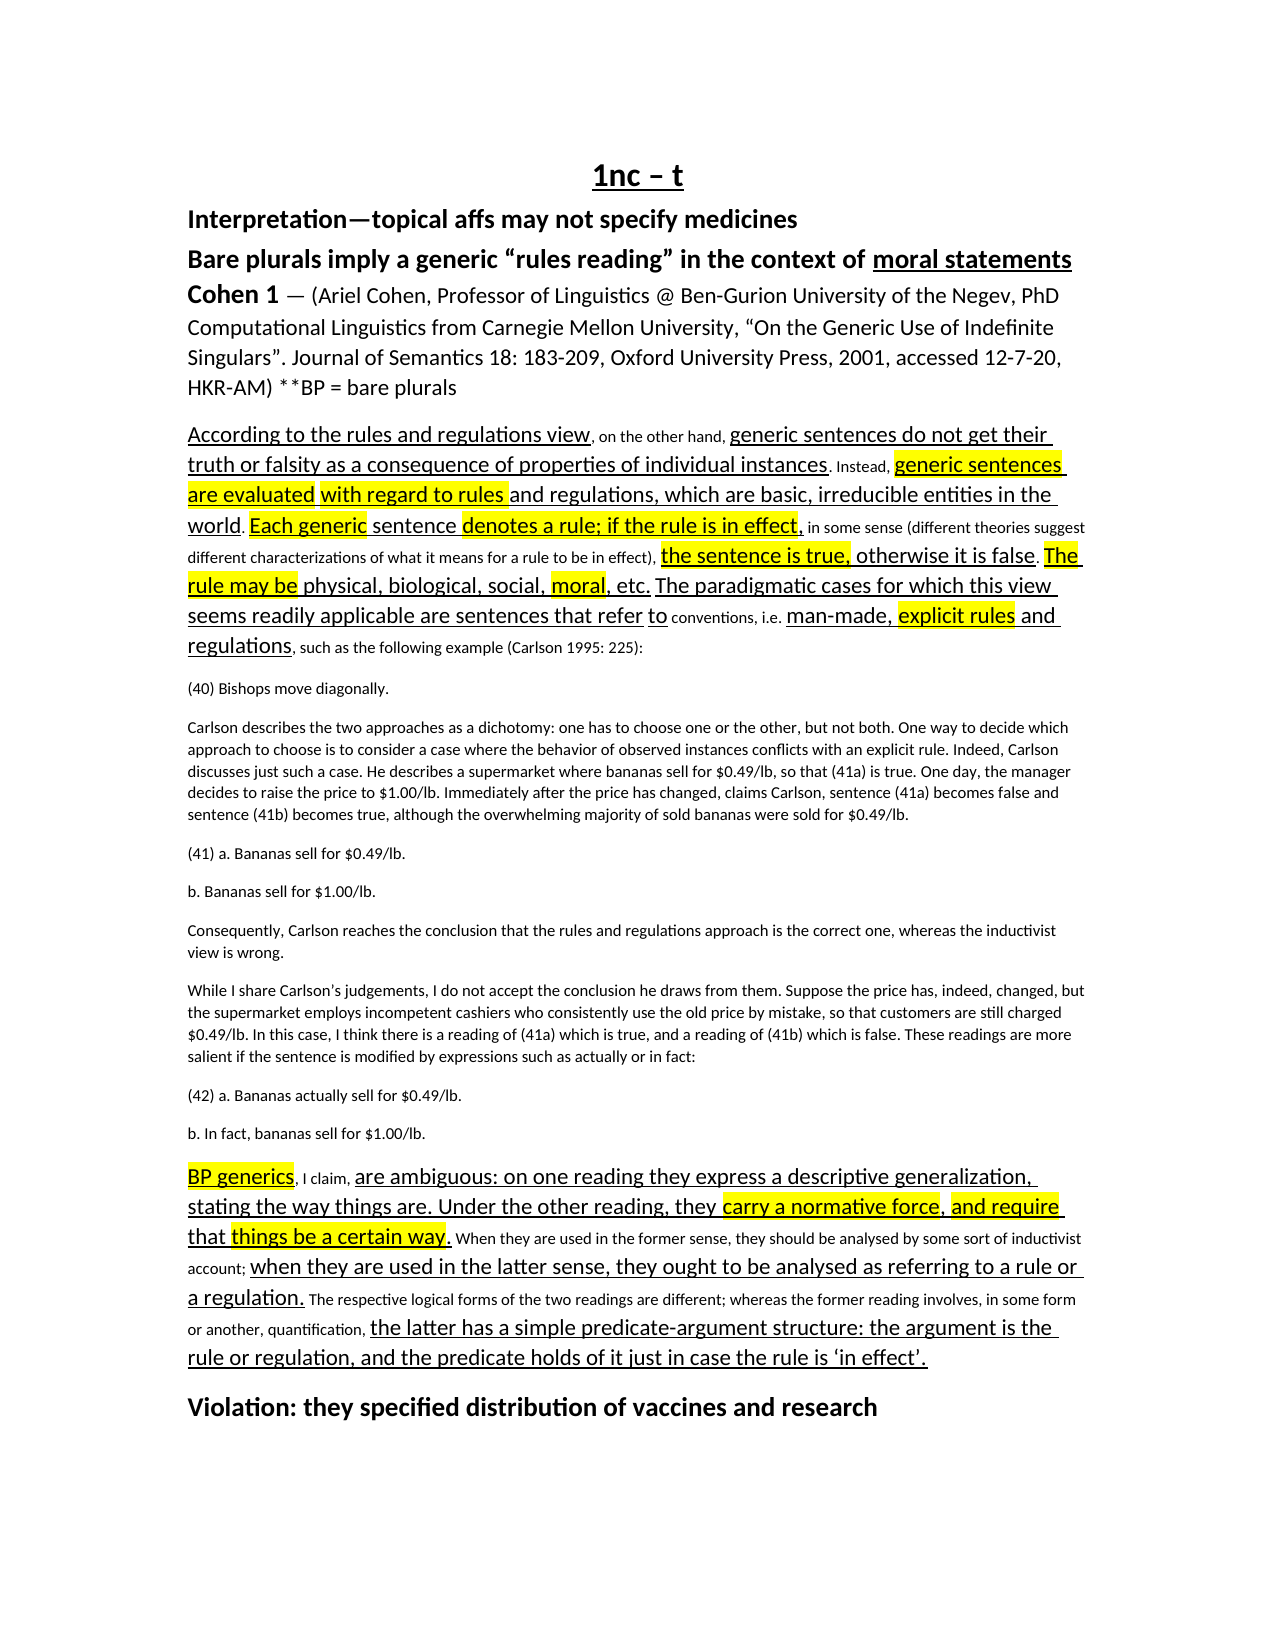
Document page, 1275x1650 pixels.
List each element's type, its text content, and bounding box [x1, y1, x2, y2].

subtitle 1nc – t [187, 154, 1087, 195]
text BP generics, I claim, are ambiguous: on one reading they express a descriptive generalization, stating the way things are. Under the other reading, they carry a normative force, and require that things be a certain way. When they are used in the former sense, they should be analysed by some sort of inductivist account; when they are used in the latter sense, they ought to be analysed as referring to a rule or a regulation. The respective logical forms of the two readings are different; whereas the former reading involves, in some form or another, quantification, the latter has a simple predicate-argument structure: the argument is the rule or regulation, and the predicate holds of it just in case the rule is ‘in effect’. [187, 1162, 1087, 1371]
text b. Bananas sell for $1.00/lb. [187, 882, 1087, 902]
subtitle Violation: they specified distribution of vaccines and research [187, 1390, 1087, 1423]
text (41) a. Bananas sell for $0.49/lb. [187, 843, 1087, 863]
text Cohen 1 — (Ariel Cohen, Professor of Linguistics @ Ben-Gurion University of the Negev, PhD Computational Linguistics from Carnegie Mellon University, “On the Generic Use of Indefinite Singulars”. Journal of Semantics 18: 183-209, Oxford University Press, 2001, accessed 12-7-20, HKR-AM) **BP = bare plurals [187, 278, 1087, 401]
subtitle Interpretation—topical affs may not specify medicines [187, 202, 1087, 235]
text According to the rules and regulations view, on the other hand, generic sentences do not get their truth or falsity as a consequence of properties of individual instances. Instead, generic sentences are evaluated with regard to rules and regulations, which are basic, irreducible entities in the world. Each generic sentence denotes a rule; if the rule is in effect, in some sense (different theories suggest different characterizations of what it means for a rule to be in effect), the sentence is true, otherwise it is false. The rule may be physical, biological, social, moral, etc. The paradigmatic cases for which this view seems readily applicable are sentences that refer to conventions, i.e. man-made, explicit rules and regulations, such as the following example (Carlson 1995: 225): [187, 420, 1087, 660]
text (40) Bishops move diagonally. [187, 678, 1087, 699]
text b. In fact, bananas sell for $1.00/lb. [187, 1123, 1087, 1144]
text Consequently, Carlson reaches the conclusion that the rules and regulations approach is the correct one, whereas the inductivist view is wrong. [187, 920, 1087, 962]
text Carlson describes the two approaches as a dichotomy: one has to choose one or the other, but not both. One way to decide which approach to choose is to consider a case where the behavior of observed instances conflicts with an explicit rule. Indeed, Carlson discusses just such a case. He describes a supermarket where bananas sell for $0.49/lb, so that (41a) is true. One day, the manager decides to raise the price to $1.00/lb. Immediately after the price has changed, claims Carlson, sentence (41a) becomes false and sentence (41b) becomes true, although the overwhelming majority of sold bananas were sold for $0.49/lb. [187, 717, 1087, 825]
subtitle Bare plurals imply a generic “rules reading” in the context of moral statements [187, 242, 1087, 275]
text While I share Carlson’s judgements, I do not accept the conclusion he draws from them. Suppose the price has, indeed, changed, but the supermarket employs incompetent cashiers who consistently use the old price by mistake, so that customers are still charged $0.49/lb. In this case, I think there is a reading of (41a) which is true, and a reading of (41b) which is false. These readings are more salient if the sentence is modified by expressions such as actually or in fact: [187, 981, 1087, 1067]
text (42) a. Bananas actually sell for $0.49/lb. [187, 1085, 1087, 1105]
